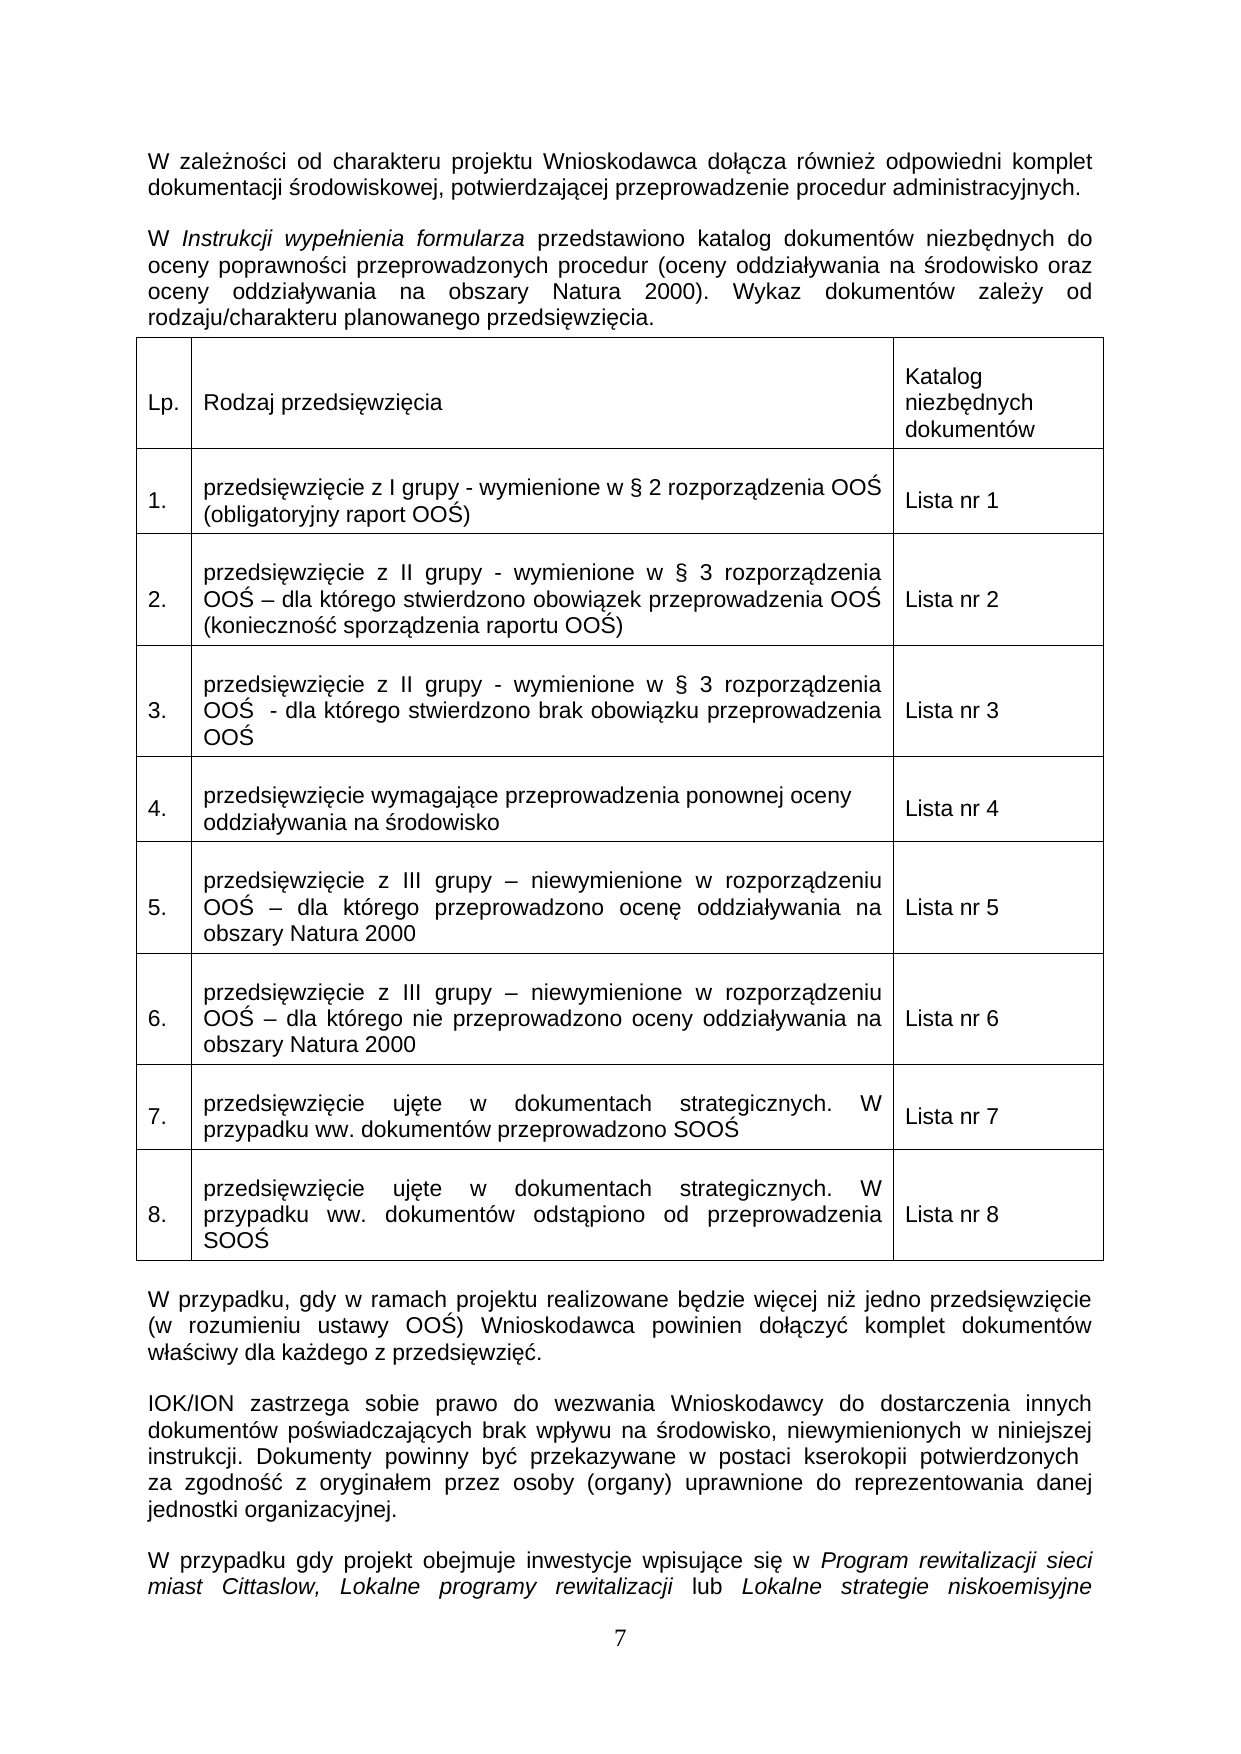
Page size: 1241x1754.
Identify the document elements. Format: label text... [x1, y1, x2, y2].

table_cell Lista nr 6 [894, 954, 1103, 1064]
table_cell Lista nr 3 [894, 646, 1103, 756]
table_cell 6. [137, 954, 191, 1064]
table_header Rodzaj przedsięwzięcia [192, 338, 893, 448]
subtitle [148, 1547, 1093, 1600]
table_cell Lista nr 2 [894, 534, 1103, 645]
table_cell 7. [137, 1065, 191, 1149]
subtitle W przypadku, gdy w ramach projektu realizowane będzie więcej niż jedno przedsięwzięcie (w rozumieniu ustawy OOŚ) Wnioskodawca powinien dołączyć komplet dokumentów właściwy dla każdego z przedsięwzięć. [148, 1286, 1093, 1365]
table_cell Lista nr 1 [894, 449, 1103, 533]
table_cell 4. [137, 757, 191, 841]
table_cell Lista nr 7 [894, 1065, 1103, 1149]
subtitle W zależności od charakteru projektu Wnioskodawca dołącza również odpowiedni komplet dokumentacji środowiskowej, potwierdzającej przeprowadzenie procedur administracyjnych. [148, 148, 1093, 200]
table_cell Lista nr 5 [894, 842, 1103, 952]
table_cell przedsięwzięcie z III grupy – niewymienione w rozporządzeniu OOŚ – dla którego nie przeprowadzono oceny oddziaływania na obszary Natura 2000 [192, 954, 893, 1064]
table_cell 1. [137, 449, 191, 533]
table_cell przedsięwzięcie z II grupy - wymienione w § 3 rozporządzenia OOŚ - dla którego stwierdzono brak obowiązku przeprowadzenia OOŚ [192, 646, 893, 756]
table_cell 2. [137, 534, 191, 645]
table_cell przedsięwzięcie wymagające przeprowadzenia ponownej oceny oddziaływania na środowisko [192, 757, 893, 841]
table_cell Lista nr 4 [894, 757, 1103, 841]
table_header Lp. [137, 338, 191, 448]
table_cell 3. [137, 646, 191, 756]
subtitle W Instrukcji wypełnienia formularza przedstawiono katalog dokumentów niezbędnych do oceny poprawności przeprowadzonych procedur (oceny oddziaływania na środowisko oraz oceny oddziaływania na obszary Natura 2000). Wykaz dokumentów zależy od rodzaju/charakteru planowanego przedsięwzięcia. [148, 225, 1093, 331]
table_cell przedsięwzięcie z III grupy – niewymienione w rozporządzeniu OOŚ – dla którego przeprowadzono ocenę oddziaływania na obszary Natura 2000 [192, 842, 893, 952]
subtitle IOK/ION zastrzega sobie prawo do wezwania Wnioskodawcy do dostarczenia innych dokumentów poświadczających brak wpływu na środowisko, niewymienionych w niniejszej instrukcji. Dokumenty powinny być przekazywane w postaci kserokopii potwierdzonych za zgodność z oryginałem przez osoby (organy) uprawnione do reprezentowania danej jednostki organizacyjnej. [148, 1390, 1093, 1522]
table_header Katalog niezbędnych dokumentów [894, 338, 1103, 448]
table_cell 8. [137, 1150, 191, 1260]
table_cell przedsięwzięcie z II grupy - wymienione w § 3 rozporządzenia OOŚ – dla którego stwierdzono obowiązek przeprowadzenia OOŚ (konieczność sporządzenia raportu OOŚ) [192, 534, 893, 645]
table_cell przedsięwzięcie ujęte w dokumentach strategicznych. W przypadku ww. dokumentów przeprowadzono SOOŚ [192, 1065, 893, 1149]
table_cell 5. [137, 842, 191, 952]
table_cell Lista nr 8 [894, 1150, 1103, 1260]
table_cell przedsięwzięcie ujęte w dokumentach strategicznych. W przypadku ww. dokumentów odstąpiono od przeprowadzenia SOOŚ [192, 1150, 893, 1260]
table_cell przedsięwzięcie z I grupy - wymienione w § 2 rozporządzenia OOŚ (obligatoryjny raport OOŚ) [192, 449, 893, 533]
